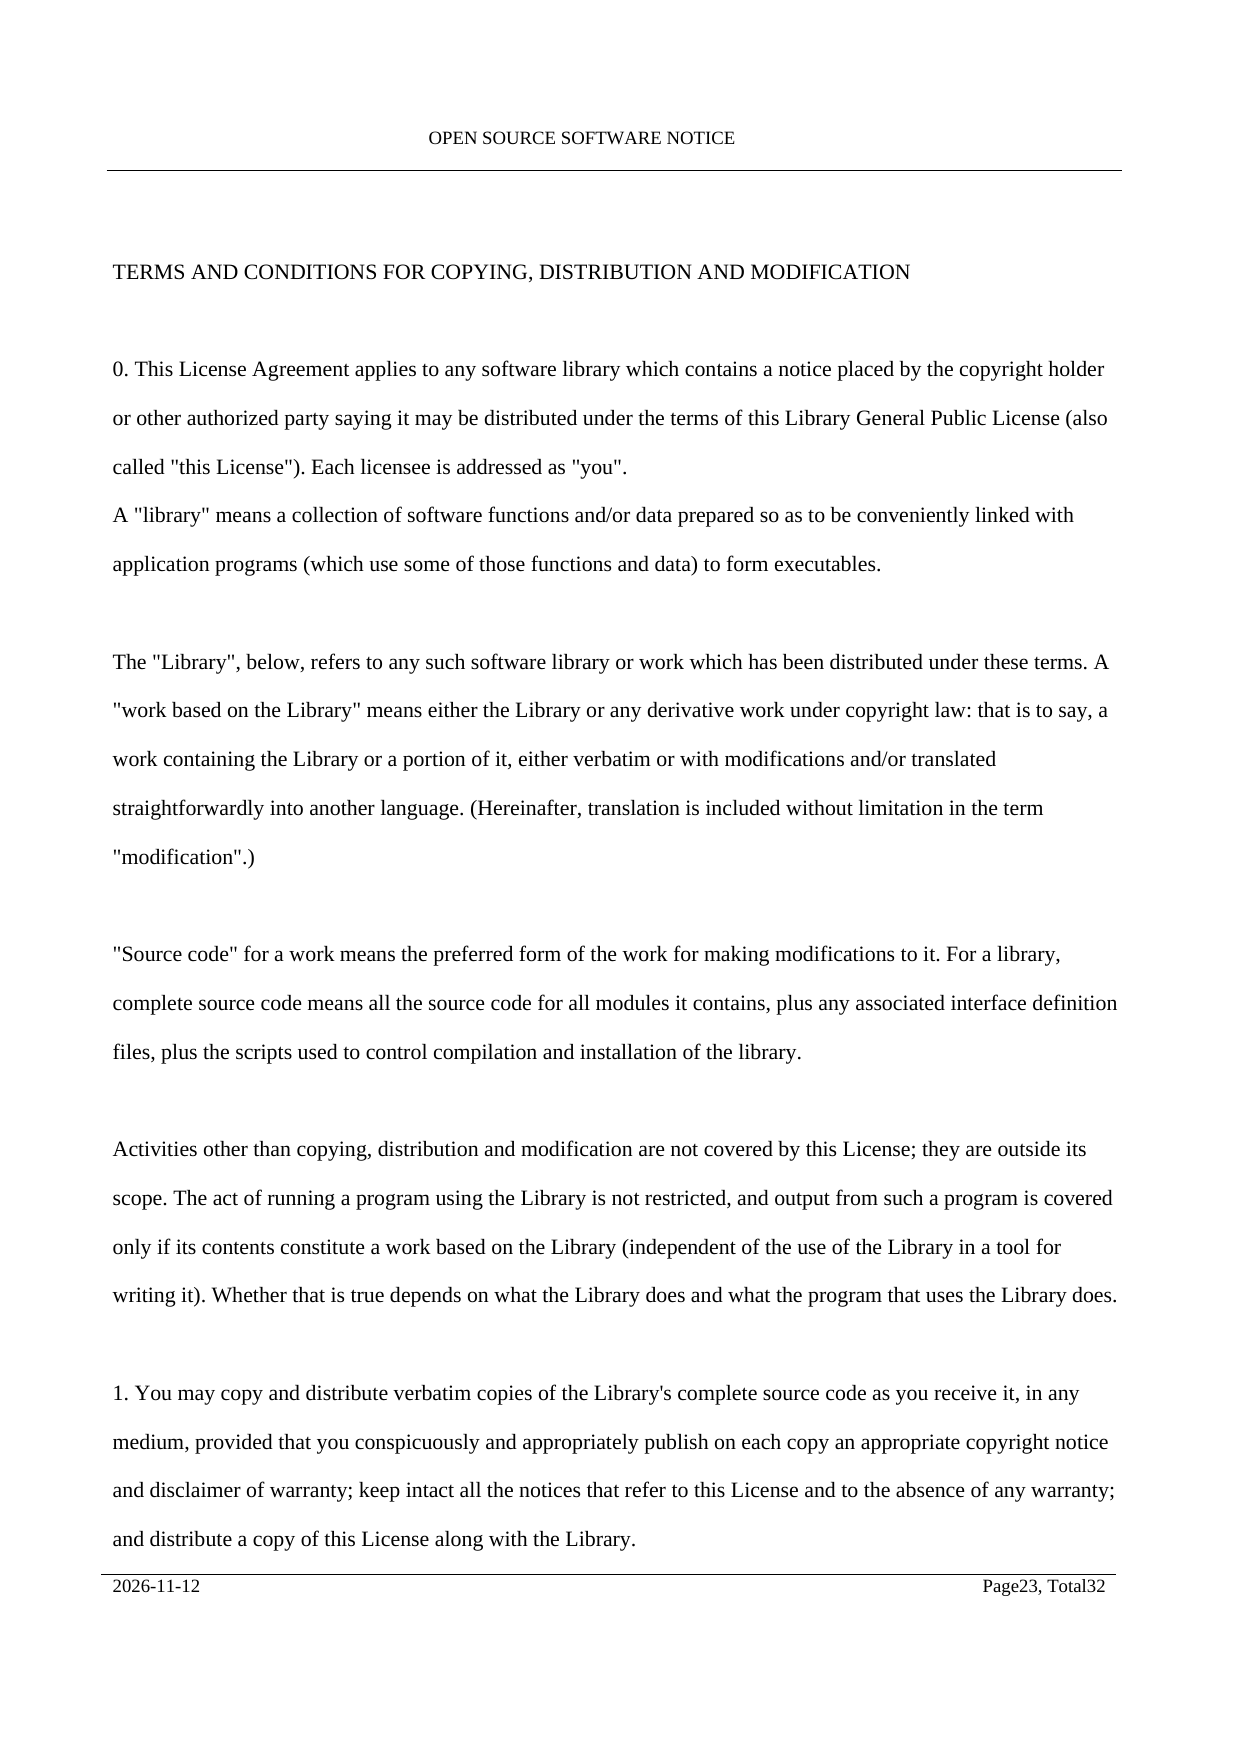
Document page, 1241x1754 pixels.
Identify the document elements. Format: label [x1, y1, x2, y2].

text [112, 206, 1128, 1555]
